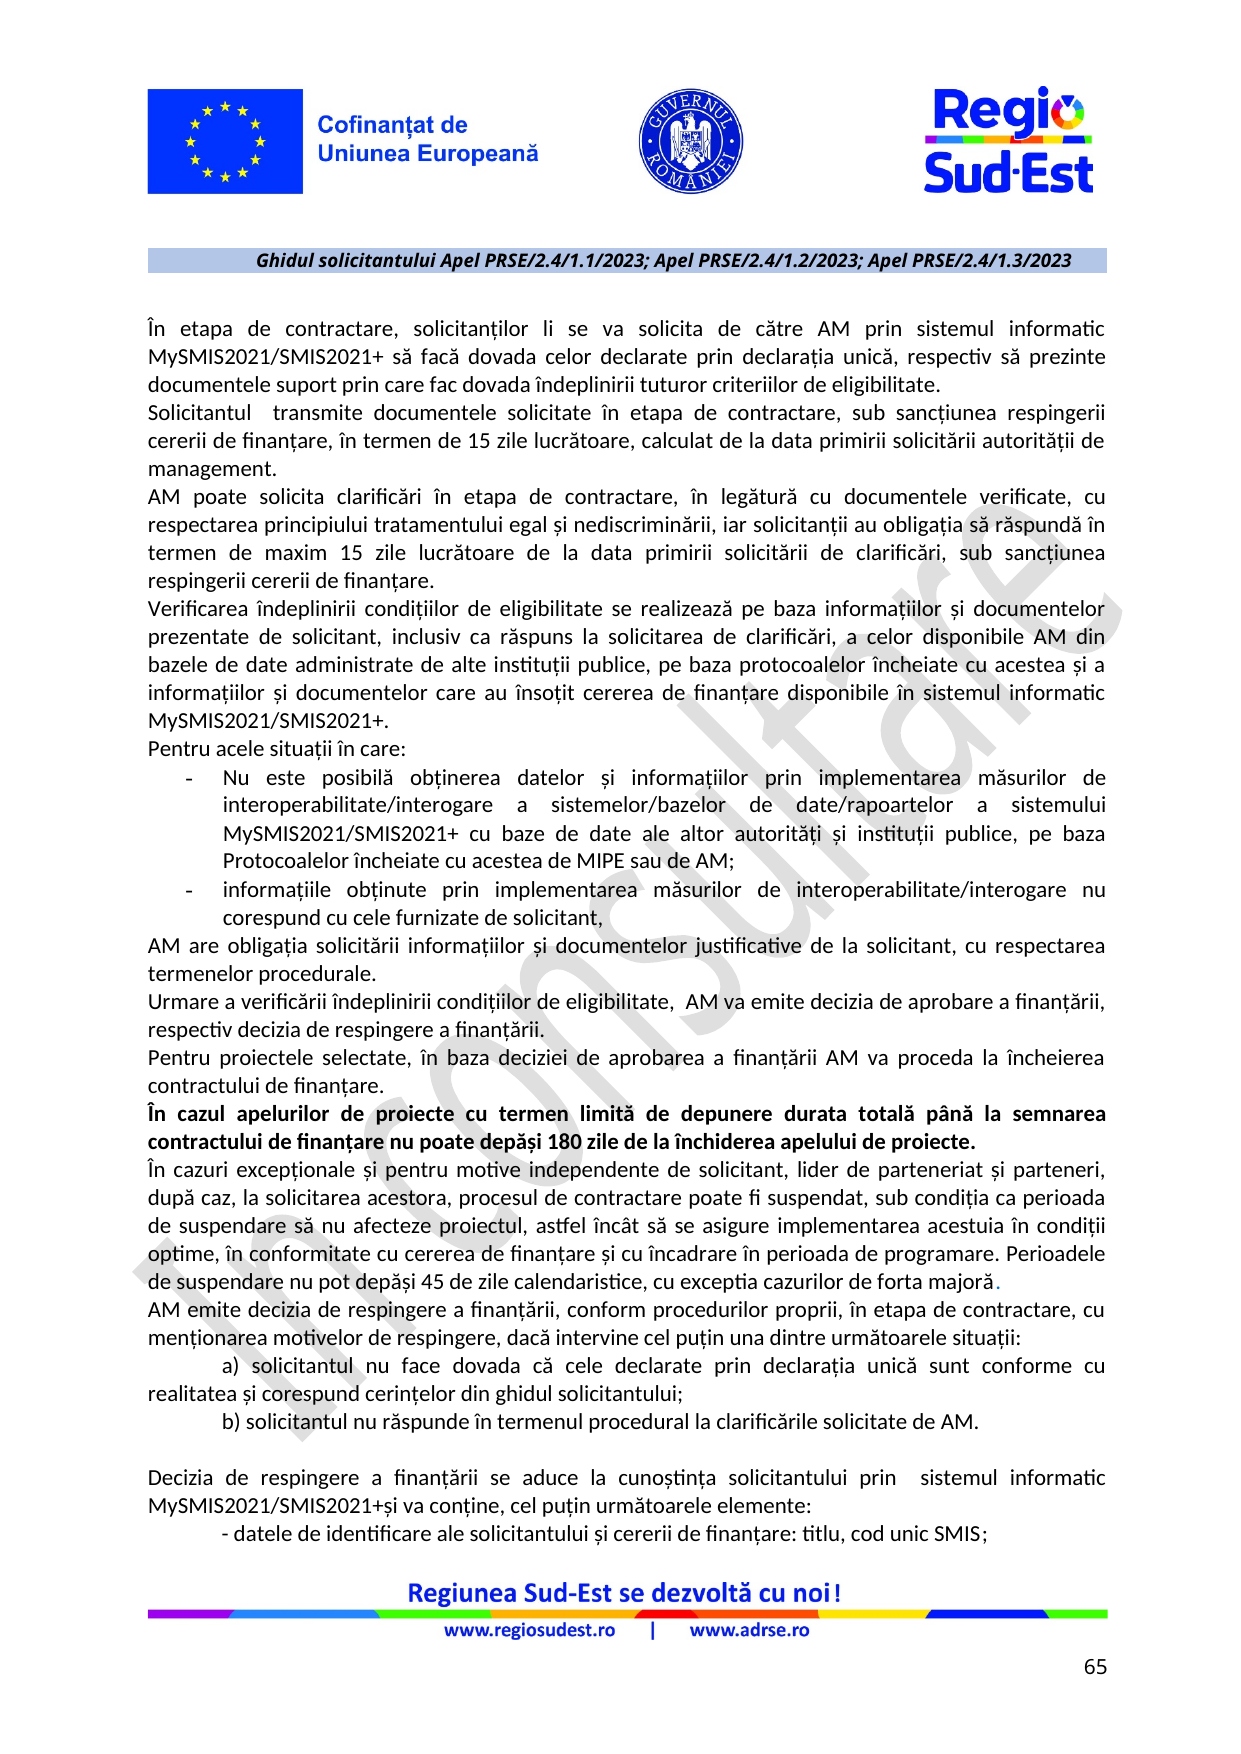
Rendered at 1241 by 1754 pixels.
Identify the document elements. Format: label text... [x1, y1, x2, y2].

text AM are obligația solicitării informațiilor și documentelor justificative de la solicitant, cu respectarea termenelor procedurale. [148, 931, 1107, 987]
text Solicitantul transmite documentele solicitate în etapa de contractare, sub sancțiunea respingerii cererii de finanțare, în termen de 15 zile lucrătoare, calculat de la data primirii solicitării autorității de management. [148, 398, 1107, 482]
text Verificarea îndeplinirii condițiilor de eligibilitate se realizează pe baza informațiilor și documentelor prezentate de solicitant, inclusiv ca răspuns la solicitarea de clarificări, a celor disponibile AM din bazele de date administrate de alte instituții publice, pe baza protocoalelor încheiate cu acestea și a informațiilor și documentelor care au însoțit cererea de finanțare disponibile în sistemul informatic MySMIS2021/SMIS2021+. [148, 594, 1107, 734]
picture [147, 1582, 1108, 1640]
text Pentru acele situații în care: [148, 734, 1107, 763]
list informațiile obținute prin implementarea măsurilor de interoperabilitate/interogare nu corespund cu cele furnizate de solicitant, [185, 875, 1107, 931]
text În etapa de contractare, solicitanților li se va solicita de către AM prin sistemul informatic MySMIS2021/SMIS2021+ să facă dovada celor declarate prin declarația unică, respectiv să prezinte documentele suport prin care fac dovada îndeplinirii tuturor criteriilor de eligibilitate. [148, 314, 1107, 398]
text b) solicitantul nu răspunde în termenul procedural la clarificările solicitate de AM. [148, 1407, 1107, 1435]
text - datele de identificare ale solicitantului și cererii de finanțare: titlu, cod unic SMIS; [148, 1519, 1107, 1547]
list Nu este posibilă obținerea datelor și informațiilor prin implementarea măsurilor de interoperabilitate/interogare a sistemelor/bazelor de date/rapoartelor a sistemului MySMIS2021/SMIS2021+ cu baze de date ale altor autorități și instituții publice, pe baza Protocoalelor încheiate cu acestea de MIPE sau de AM; [185, 763, 1107, 875]
text AM emite decizia de respingere a finanțării, conform procedurilor proprii, în etapa de contractare, cu menționarea motivelor de respingere, dacă intervine cel puțin una dintre următoarele situații: [148, 1295, 1107, 1351]
text AM poate solicita clarificări în etapa de contractare, în legătură cu documentele verificate, cu respectarea principiului tratamentului egal și nediscriminării, iar solicitanții au obligația să răspundă în termen de maxim 15 zile lucrătoare de la data primirii solicitării de clarificări, sub sancțiunea respingerii cererii de finanțare. [148, 482, 1107, 594]
picture [147, 86, 1093, 195]
text a) solicitantul nu face dovada că cele declarate prin declarația unică sunt conforme cu realitatea și corespund cerințelor din ghidul solicitantului; [148, 1351, 1107, 1407]
text Decizia de respingere a finanțării se aduce la cunoștința solicitantului prin sistemul informatic MySMIS2021/SMIS2021+și va conține, cel puțin următoarele elemente: [148, 1463, 1107, 1519]
text Pentru proiectele selectate, în baza deciziei de aprobarea a finanțării AM va proceda la încheierea contractului de finanțare. [148, 1043, 1107, 1099]
text În cazuri excepționale și pentru motive independente de solicitant, lider de parteneriat și parteneri, după caz, la solicitarea acestora, procesul de contractare poate fi suspendat, sub condiția ca perioada de suspendare să nu afecteze proiectul, astfel încât să se asigure implementarea acestuia în condiții optime, în conformitate cu cererea de finanțare și cu încadrare în perioada de programare. Perioadele de suspendare nu pot depăși 45 de zile calendaristice, cu exceptia cazurilor de forta majoră. [148, 1155, 1107, 1295]
text Urmare a verificării îndeplinirii condițiilor de eligibilitate, AM va emite decizia de aprobare a finanțării, respectiv decizia de respingere a finanțării. [148, 987, 1107, 1043]
text În cazul apelurilor de proiecte cu termen limită de depunere durata totală până la semnarea contractului de finanțare nu poate depăși 180 zile de la închiderea apelului de proiecte. [148, 1099, 1107, 1155]
